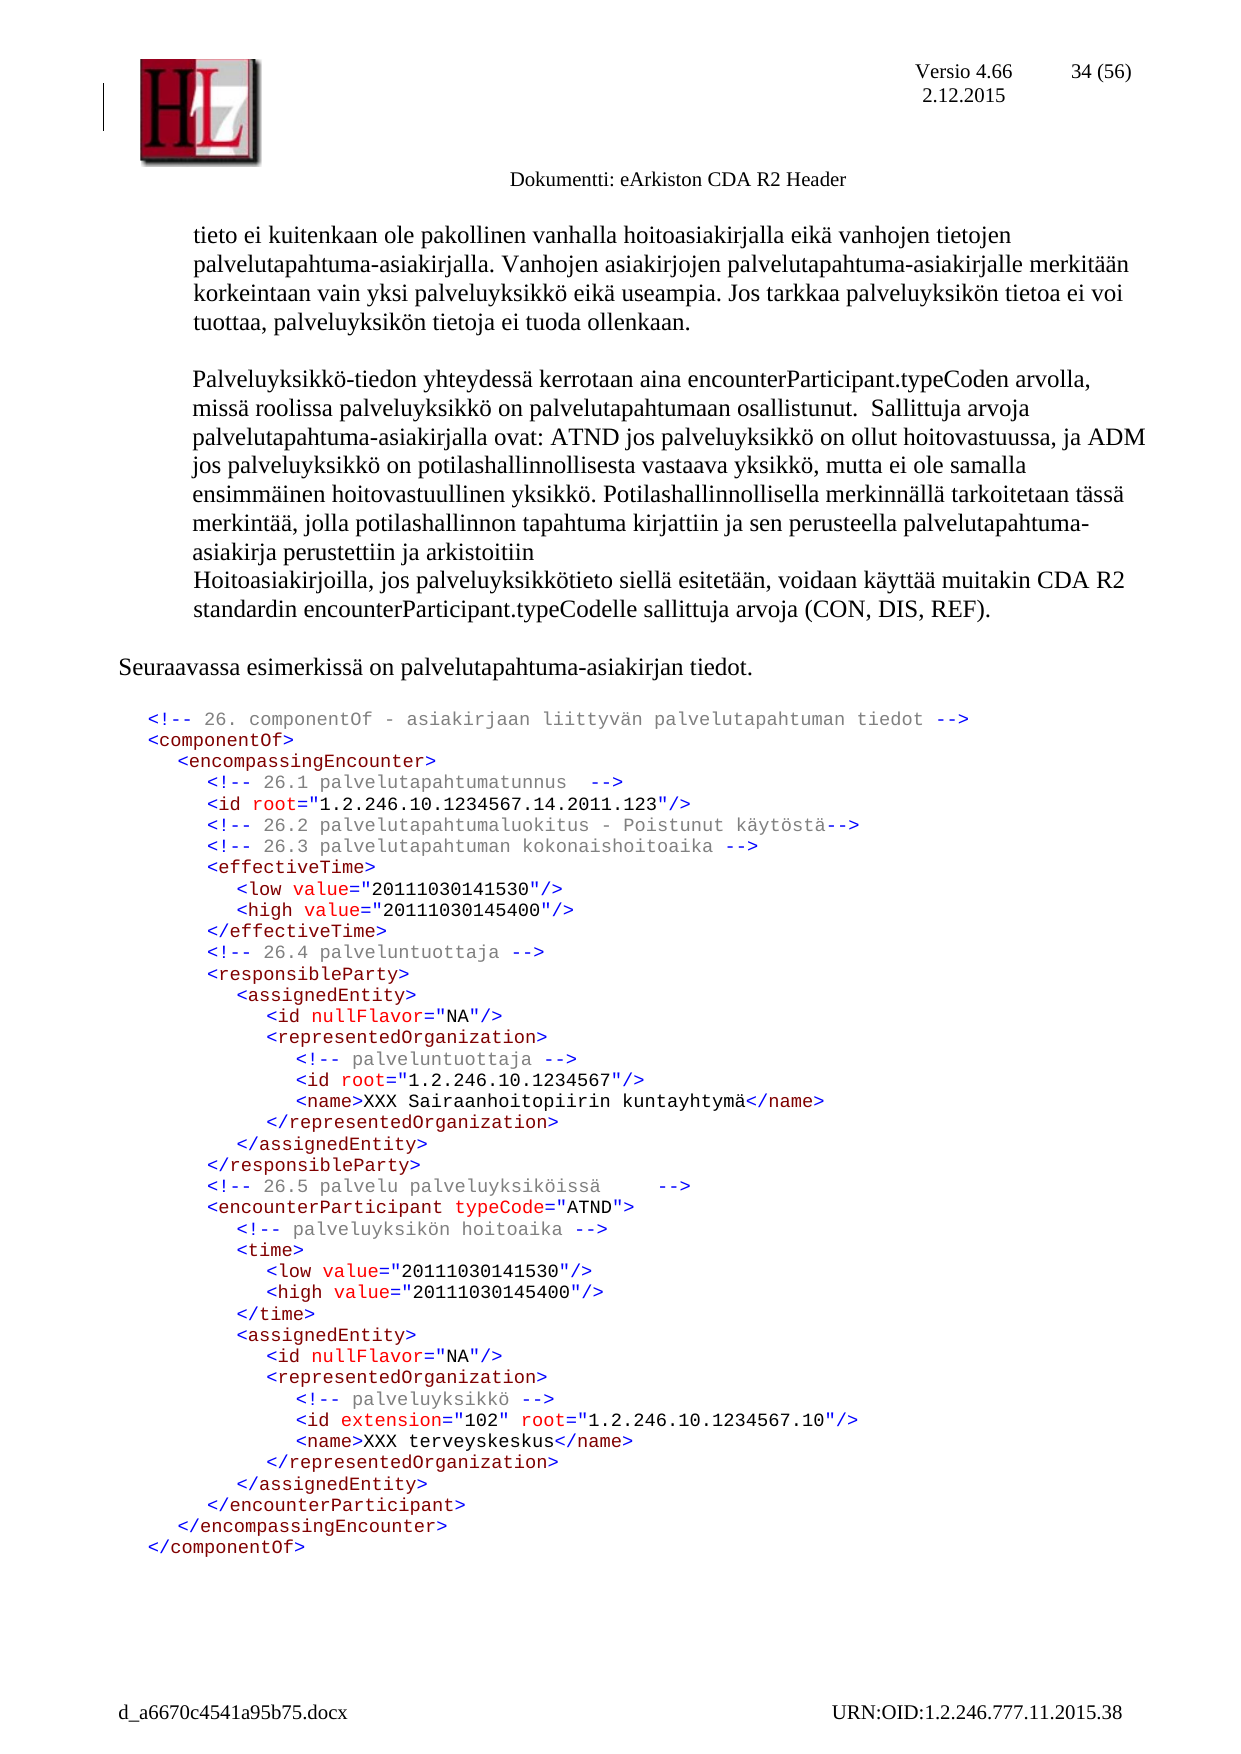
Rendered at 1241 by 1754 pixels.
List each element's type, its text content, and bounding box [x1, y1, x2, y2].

text <id nullFlavor="NA"/> [118, 1347, 1152, 1368]
text <!-- 26.5 palvelu palveluyksiköissä --> [118, 1177, 1152, 1198]
text <!-- palveluyksikön hoitoaika --> [118, 1219, 1152, 1241]
text <representedOrganization> [118, 1368, 1152, 1389]
text </assignedEntity> [118, 1474, 1152, 1496]
text </assignedEntity> [118, 1134, 1152, 1156]
text <effectiveTime> [118, 858, 1152, 879]
text <!-- 26. componentOf - asiakirjaan liittyvän palvelutapahtuman tiedot --> [118, 709, 1152, 731]
text <low value="20111030141530"/> [118, 1262, 1152, 1283]
text </effectiveTime> [118, 922, 1152, 943]
text <!-- palveluyksikkö --> [118, 1389, 1152, 1411]
text </representedOrganization> [118, 1113, 1152, 1134]
text Palveluyksikkö-tiedon yhteydessä kerrotaan aina encounterParticipant.typeCoden arvolla, missä roolissa palveluyksikkö on palvelutapahtumaan osallistunut. Sallittuja arvoja palvelutapahtuma-asiakirjalla ovat: ATND jos palveluyksikkö on ollut hoitovastuussa, ja ADM jos palveluyksikkö on potilashallinnollisesta vastaava yksikkö, mutta ei ole samalla ensimmäinen hoitovastuullinen yksikkö. Potilashallinnollisella merkinnällä tarkoitetaan tässä merkintää, jolla potilashallinnon tapahtuma kirjattiin ja sen perusteella palvelutapahtuma-asiakirja perustettiin ja arkistoitiin [192, 364, 1152, 566]
text <componentOf> [118, 731, 1152, 752]
text <responsibleParty> [118, 964, 1152, 986]
text <high value="20111030145400"/> [118, 901, 1152, 922]
text </representedOrganization> [118, 1453, 1152, 1474]
text </time> [118, 1304, 1152, 1326]
text Hoitoasiakirjoilla, jos palveluyksikkötieto siellä esitetään, voidaan käyttää muitakin CDA R2 standardin encounterParticipant.typeCodelle sallittuja arvoja (CON, DIS, REF). [193, 566, 1152, 623]
text <id root="1.2.246.10.1234567.14.2011.123"/> [118, 794, 1152, 816]
text </encompassingEncounter> [118, 1517, 1152, 1538]
text <encompassingEncounter> [118, 752, 1152, 773]
text <assignedEntity> [118, 986, 1152, 1007]
text </responsibleParty> [118, 1156, 1152, 1177]
text <assignedEntity> [118, 1326, 1152, 1347]
text <high value="20111030145400"/> [118, 1283, 1152, 1304]
text <!-- 26.1 palvelutapahtumatunnus --> [118, 773, 1152, 794]
text <!-- 26.4 palveluntuottaja --> [118, 943, 1152, 964]
text <id root="1.2.246.10.1234567"/> [118, 1071, 1152, 1092]
text <!-- 26.2 palvelutapahtumaluokitus - Poistunut käytöstä--> [118, 816, 1152, 837]
text Seuraavassa esimerkissä on palvelutapahtuma-asiakirjan tiedot. [118, 652, 1152, 681]
text <time> [118, 1241, 1152, 1262]
text <name>XXX terveyskeskus</name> [118, 1432, 1152, 1453]
text </componentOf> [118, 1538, 1152, 1559]
text <id nullFlavor="NA"/> [118, 1007, 1152, 1028]
text <id extension="102" root="1.2.246.10.1234567.10"/> [118, 1411, 1152, 1432]
text <encounterParticipant typeCode="ATND"> [118, 1198, 1152, 1219]
text </encounterParticipant> [118, 1496, 1152, 1517]
text <!-- 26.3 palvelutapahtuman kokonaishoitoaika --> [118, 837, 1152, 858]
text <!-- palveluntuottaja --> [118, 1049, 1152, 1071]
text <low value="20111030141530"/> [118, 879, 1152, 901]
picture [140, 59, 263, 167]
text <representedOrganization> [118, 1028, 1152, 1049]
text <name>XXX Sairaanhoitopiirin kuntayhtymä</name> [118, 1092, 1152, 1113]
